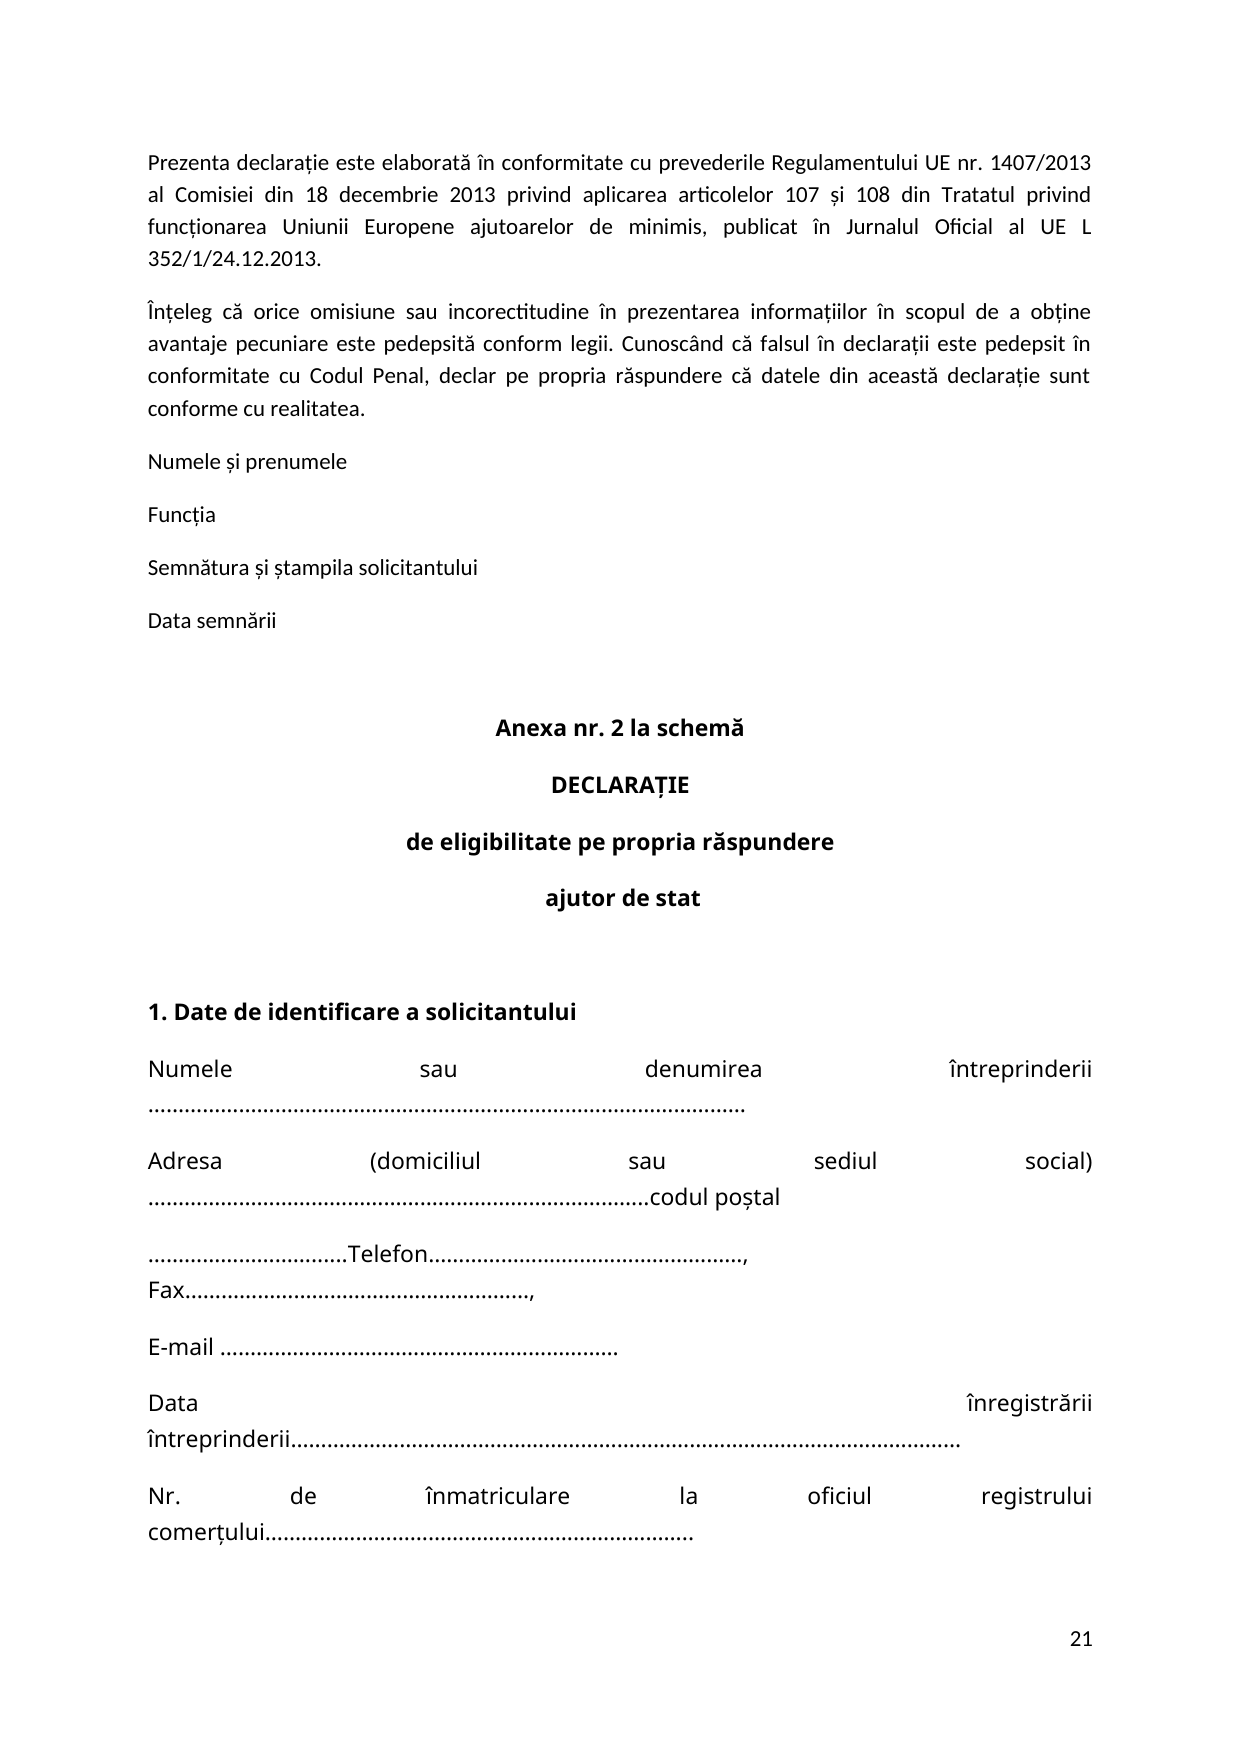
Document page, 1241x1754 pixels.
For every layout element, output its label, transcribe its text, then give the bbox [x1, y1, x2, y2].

text Prezenta declarație este elaborată în conformitate cu prevederile Regulamentului UE nr. 1407/2013 al Comisiei din 18 decembrie 2013 privind aplicarea articolelor 107 și 108 din Tratatul privind funcționarea Uniunii Europene ajutoarelor de minimis, publicat în Jurnalul Oficial al UE L 352/1/24.12.2013. [148, 148, 1093, 272]
text Data înregistrării întreprinderii………………………………………………………………………………………………… [148, 1387, 1093, 1454]
text Funcția [148, 500, 1093, 528]
text Numele și prenumele [148, 447, 1093, 475]
text 1. Date de identificare a solicitantului [148, 996, 1093, 1027]
text Semnătura și ștampila solicitantului [148, 553, 1093, 581]
text de eligibilitate pe propria răspundere [148, 825, 1093, 857]
text DECLARAȚIE [148, 769, 1093, 800]
text Data semnării [148, 606, 1093, 634]
text Numele sau denumirea întreprinderii ……………………………………………………………………………………… [148, 1052, 1093, 1120]
text Anexa nr. 2 la schemă [148, 712, 1093, 743]
text Adresa (domiciliul sau sediul social) ………………………………………………………………………..codul poștal [148, 1145, 1093, 1212]
text ………………………......Telefon………………….…………………………, Fax…………………………………………………, [148, 1238, 1093, 1305]
text Nr. de înmatriculare la oficiul registrului comerțului…………………………………………………………….. [148, 1480, 1093, 1547]
text E‐mail ………………………………………………………… [148, 1331, 1093, 1362]
text ajutor de stat [148, 882, 1093, 913]
text Înțeleg că orice omisiune sau incorectitudine în prezentarea informațiilor în scopul de a obține avantaje pecuniare este pedepsită conform legii. Cunoscând că falsul în declarații este pedepsit în conformitate cu Codul Penal, declar pe propria răspundere că datele din această declarație sunt conforme cu realitatea. [148, 297, 1093, 422]
